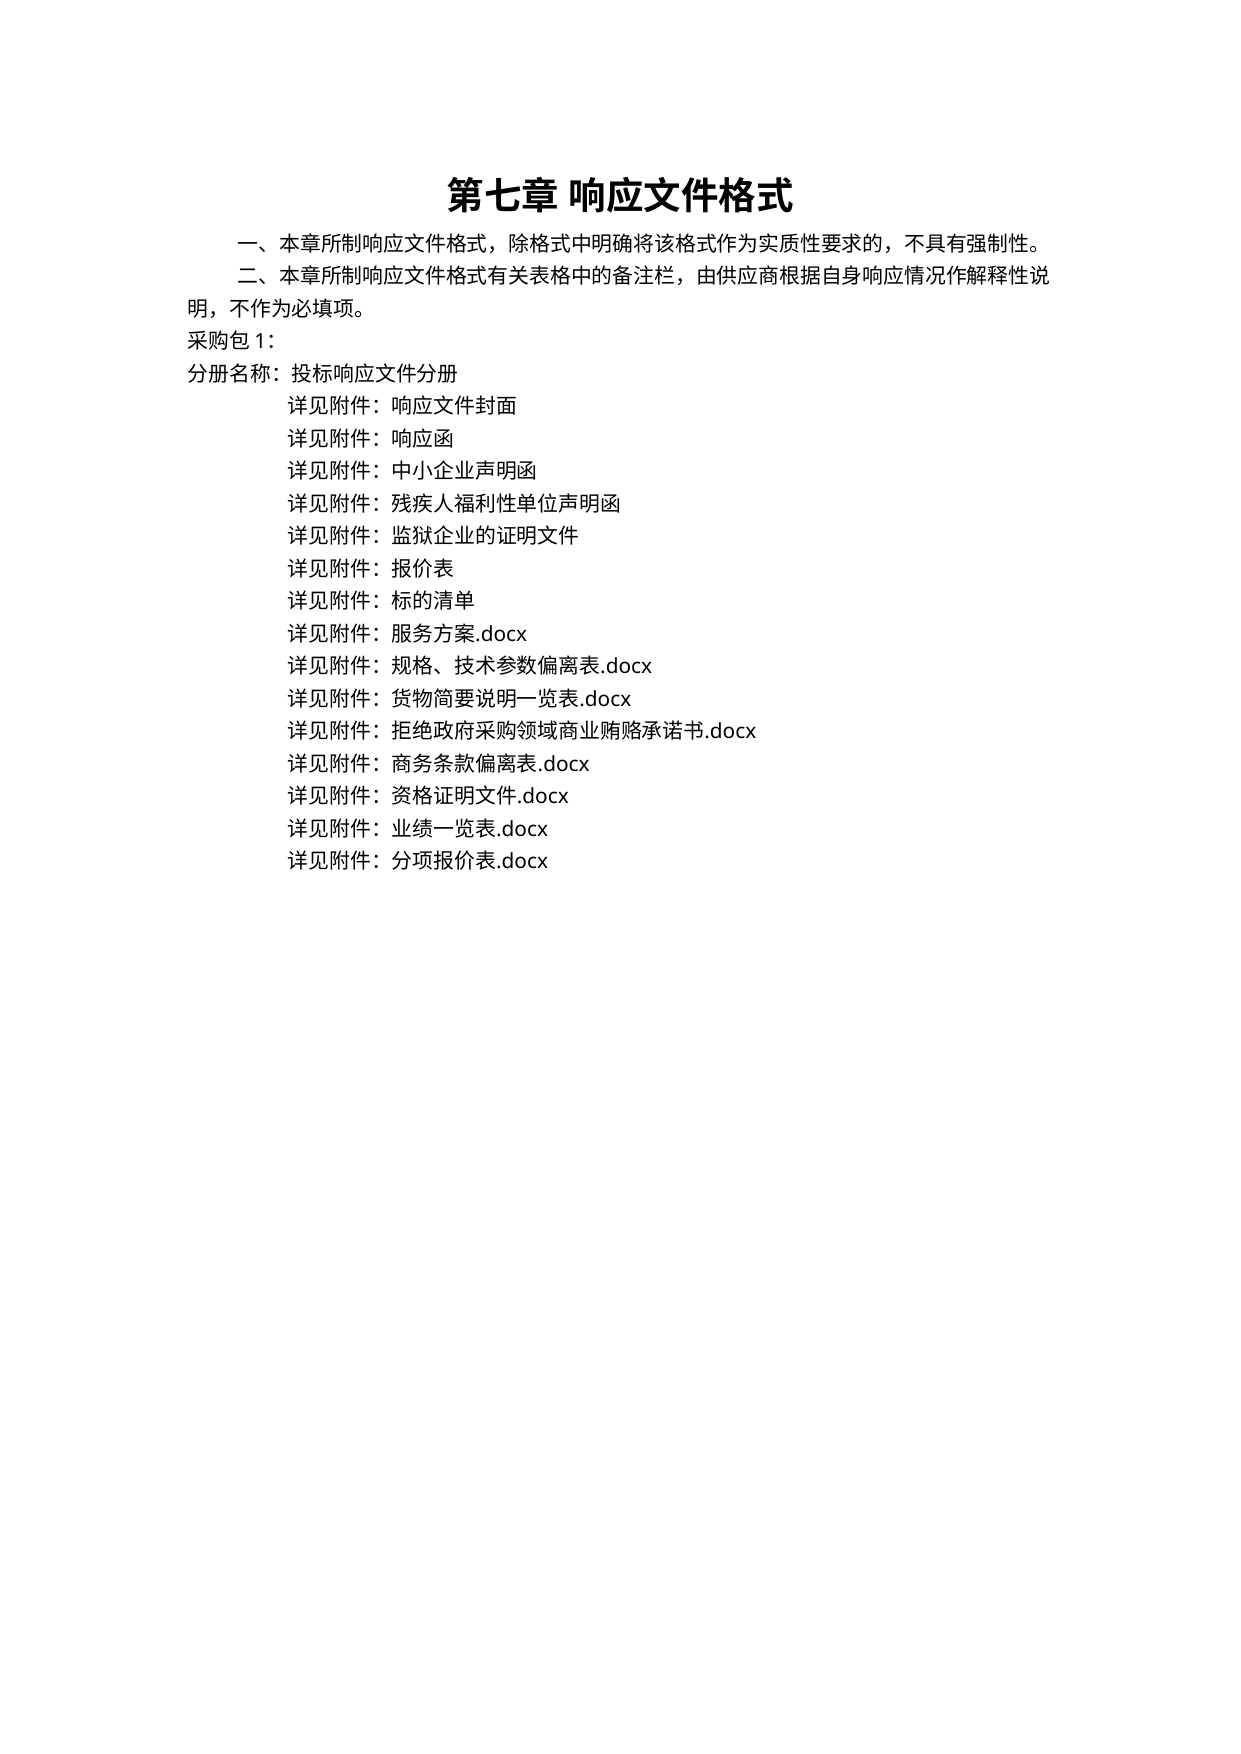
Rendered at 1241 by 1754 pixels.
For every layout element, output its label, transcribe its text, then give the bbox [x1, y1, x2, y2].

text 采购包1： [187, 324, 1053, 357]
text 详见附件：监狱企业的证明文件 [187, 519, 1053, 552]
text 详见附件：商务条款偏离表.docx [187, 747, 1053, 779]
text 详见附件：响应函 [187, 422, 1053, 454]
text 详见附件：规格、技术参数偏离表.docx [187, 649, 1053, 682]
text 详见附件：报价表 [187, 552, 1053, 584]
text 分册名称：投标响应文件分册 [187, 357, 1053, 389]
text 详见附件：服务方案.docx [187, 617, 1053, 649]
text 详见附件：业绩一览表.docx [187, 812, 1053, 844]
text 详见附件：响应文件封面 [187, 389, 1053, 422]
text 详见附件：拒绝政府采购领域商业贿赂承诺书.docx [187, 714, 1053, 747]
text 详见附件：残疾人福利性单位声明函 [187, 487, 1053, 519]
text 详见附件：资格证明文件.docx [187, 779, 1053, 812]
text 第七章 响应文件格式 [187, 162, 1053, 227]
text 一、本章所制响应文件格式，除格式中明确将该格式作为实质性要求的，不具有强制性。 [187, 227, 1053, 259]
text 详见附件：货物简要说明一览表.docx [187, 682, 1053, 714]
text 二、本章所制响应文件格式有关表格中的备注栏，由供应商根据自身响应情况作解释性说明，不作为必填项。 [187, 259, 1053, 324]
text 详见附件：中小企业声明函 [187, 454, 1053, 487]
text 详见附件：标的清单 [187, 584, 1053, 617]
text 详见附件：分项报价表.docx [187, 844, 1053, 877]
